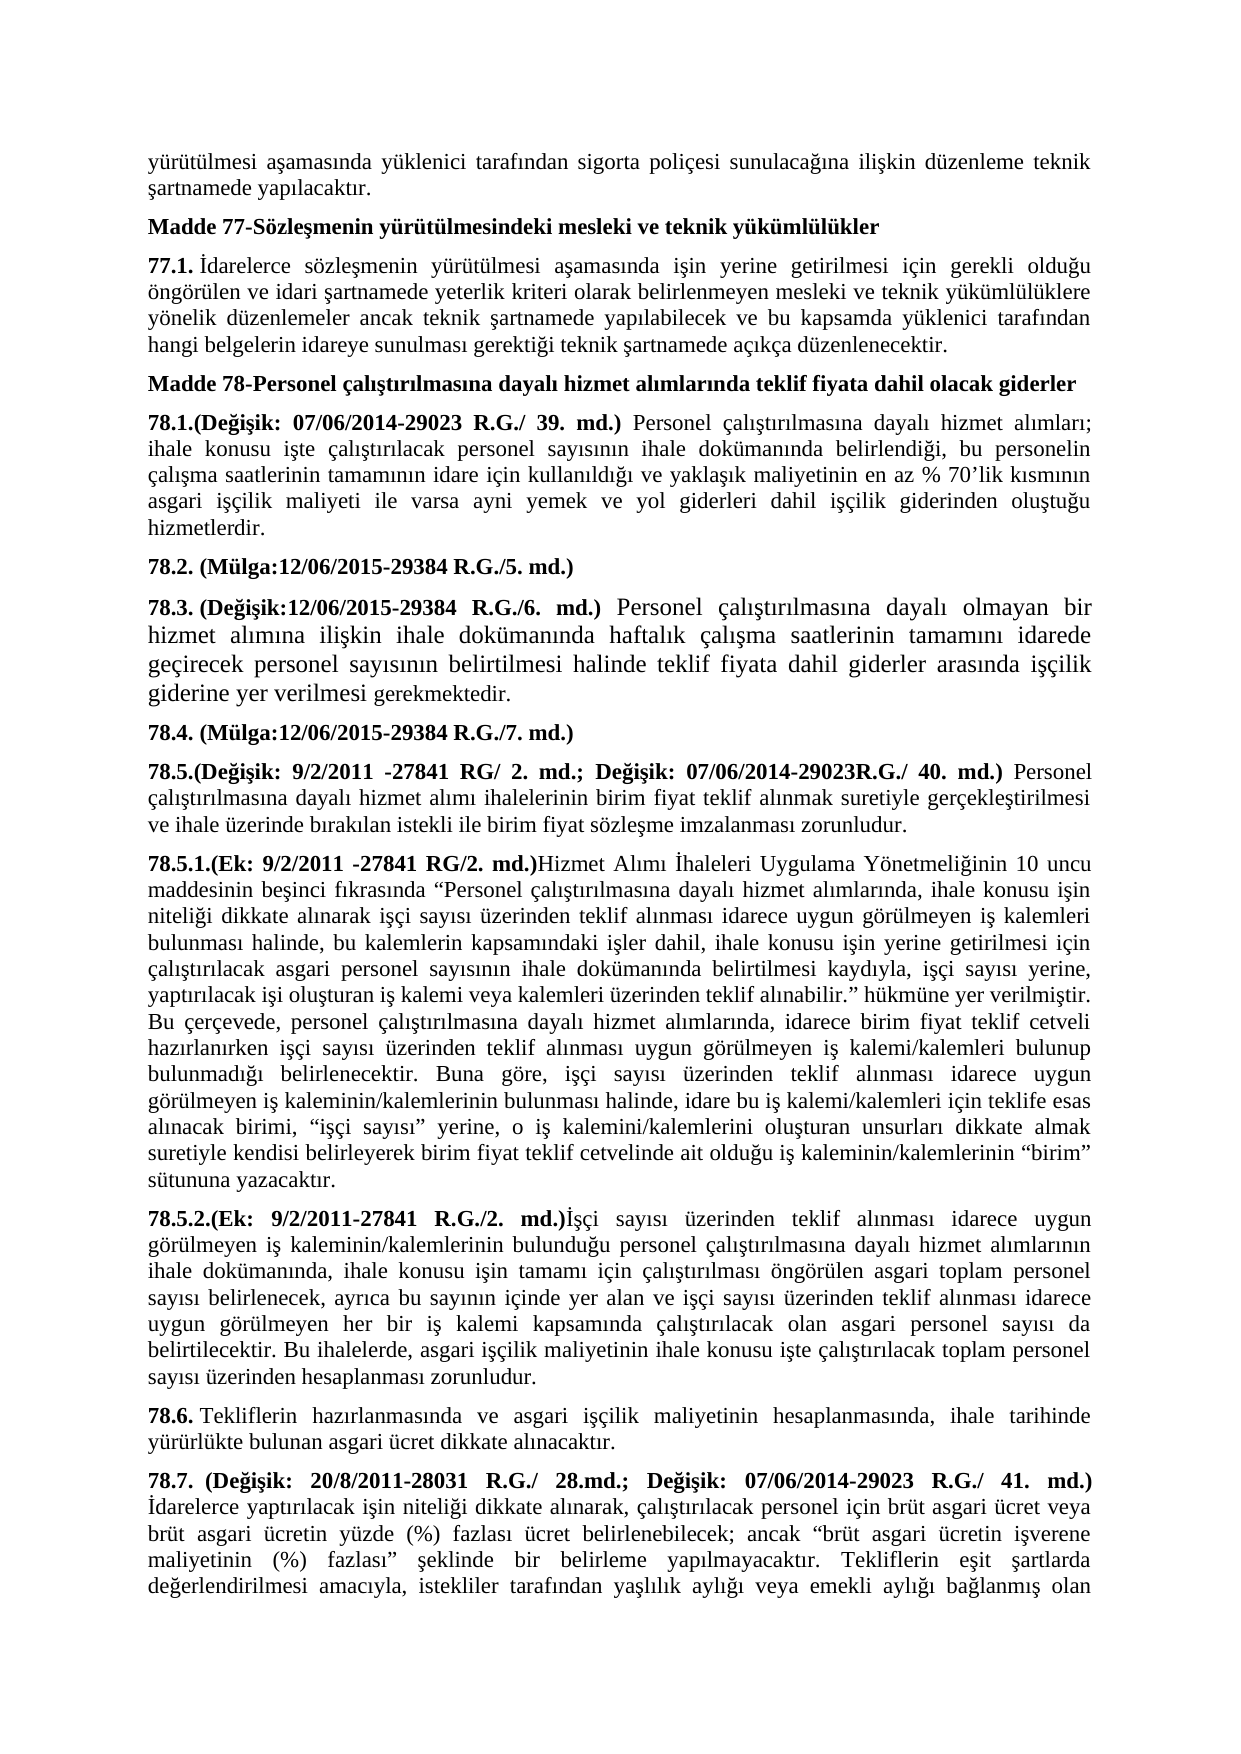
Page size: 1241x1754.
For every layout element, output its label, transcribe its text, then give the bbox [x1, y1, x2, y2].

text 78.5.1.(Ek: 9/2/2011 -27841 RG/2. md.)Hizmet Alımı İhaleleri Uygulama Yönetmeliğinin 10 uncu maddesinin beşinci fıkrasında “Personel çalıştırılmasına dayalı hizmet alımlarında, ihale konusu işin niteliği dikkate alınarak işçi sayısı üzerinden teklif alınması idarece uygun görülmeyen iş kalemleri bulunması halinde, bu kalemlerin kapsamındaki işler dahil, ihale konusu işin yerine getirilmesi için çalıştırılacak asgari personel sayısının ihale dokümanında belirtilmesi kaydıyla, işçi sayısı yerine, yaptırılacak işi oluşturan iş kalemi veya kalemleri üzerinden teklif alınabilir.” hükmüne yer verilmiştir. Bu çerçevede, personel çalıştırılmasına dayalı hizmet alımlarında, idarece birim fiyat teklif cetveli hazırlanırken işçi sayısı üzerinden teklif alınması uygun görülmeyen iş kalemi/kalemleri bulunup bulunmadığı belirlenecektir. Buna göre, işçi sayısı üzerinden teklif alınması idarece uygun görülmeyen iş kaleminin/kalemlerinin bulunması halinde, idare bu iş kalemi/kalemleri için teklife esas alınacak birimi, “işçi sayısı” yerine, o iş kalemini/kalemlerini oluşturan unsurları dikkate almak suretiyle kendisi belirleyerek birim fiyat teklif cetvelinde ait olduğu iş kaleminin/kalemlerinin “birim” sütununa yazacaktır. [148, 849, 1092, 1192]
text 78.6. Tekliflerin hazırlanmasında ve asgari işçilik maliyetinin hesaplanmasında, ihale tarihinde yürürlükte bulunan asgari ücret dikkate alınacaktır. [148, 1402, 1092, 1454]
text Madde 77-Sözleşmenin yürütülmesindeki mesleki ve teknik yükümlülükler [148, 213, 1092, 239]
text 78.4. (Mülga:12/06/2015-29384 R.G./7. md.) [148, 719, 1092, 746]
text 78.5.2.(Ek: 9/2/2011-27841 R.G./2. md.)İşçi sayısı üzerinden teklif alınması idarece uygun görülmeyen iş kaleminin/kalemlerinin bulunduğu personel çalıştırılmasına dayalı hizmet alımlarının ihale dokümanında, ihale konusu işin tamamı için çalıştırılması öngörülen asgari toplam personel sayısı belirlenecek, ayrıca bu sayının içinde yer alan ve işçi sayısı üzerinden teklif alınması idarece uygun görülmeyen her bir iş kalemi kapsamında çalıştırılacak olan asgari personel sayısı da belirtilecektir. Bu ihalelerde, asgari işçilik maliyetinin ihale konusu işte çalıştırılacak toplam personel sayısı üzerinden hesaplanması zorunludur. [148, 1205, 1092, 1389]
text 77.1. İdarelerce sözleşmenin yürütülmesi aşamasında işin yerine getirilmesi için gerekli olduğu öngörülen ve idari şartnamede yeterlik kriteri olarak belirlenmeyen mesleki ve teknik yükümlülüklere yönelik düzenlemeler ancak teknik şartnamede yapılabilecek ve bu kapsamda yüklenici tarafından hangi belgelerin idareye sunulması gerektiği teknik şartnamede açıkça düzenlenecektir. [148, 252, 1092, 357]
text 78.2. (Mülga:12/06/2015-29384 R.G./5. md.) [148, 553, 1092, 579]
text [148, 148, 1092, 200]
text 78.5.(Değişik: 9/2/2011 -27841 RG/ 2. md.; Değişik: 07/06/2014-29023R.G./ 40. md.) Personel çalıştırılmasına dayalı hizmet alımı ihalelerinin birim fiyat teklif alınmak suretiyle gerçekleştirilmesi ve ihale üzerinde bırakılan istekli ile birim fiyat sözleşme imzalanması zorunludur. [148, 758, 1092, 837]
text 78.1.(Değişik: 07/06/2014-29023 R.G./ 39. md.) Personel çalıştırılmasına dayalı hizmet alımları; ihale konusu işte çalıştırılacak personel sayısının ihale dokümanında belirlendiği, bu personelin çalışma saatlerinin tamamının idare için kullanıldığı ve yaklaşık maliyetinin en az % 70’lik kısmının asgari işçilik maliyeti ile varsa ayni yemek ve yol giderleri dahil işçilik giderinden oluştuğu hizmetlerdir. [148, 408, 1092, 540]
text Madde 78-Personel çalıştırılmasına dayalı hizmet alımlarında teklif fiyata dahil olacak giderler [148, 370, 1092, 396]
text 78.3. (Değişik:12/06/2015-29384 R.G./6. md.) Personel çalıştırılmasına dayalı olmayan bir hizmet alımına ilişkin ihale dokümanında haftalık çalışma saatlerinin tamamını idarede geçirecek personel sayısının belirtilmesi halinde teklif fiyata dahil giderler arasında işçilik giderine yer verilmesi gerekmektedir. [148, 592, 1092, 707]
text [148, 1467, 1092, 1599]
